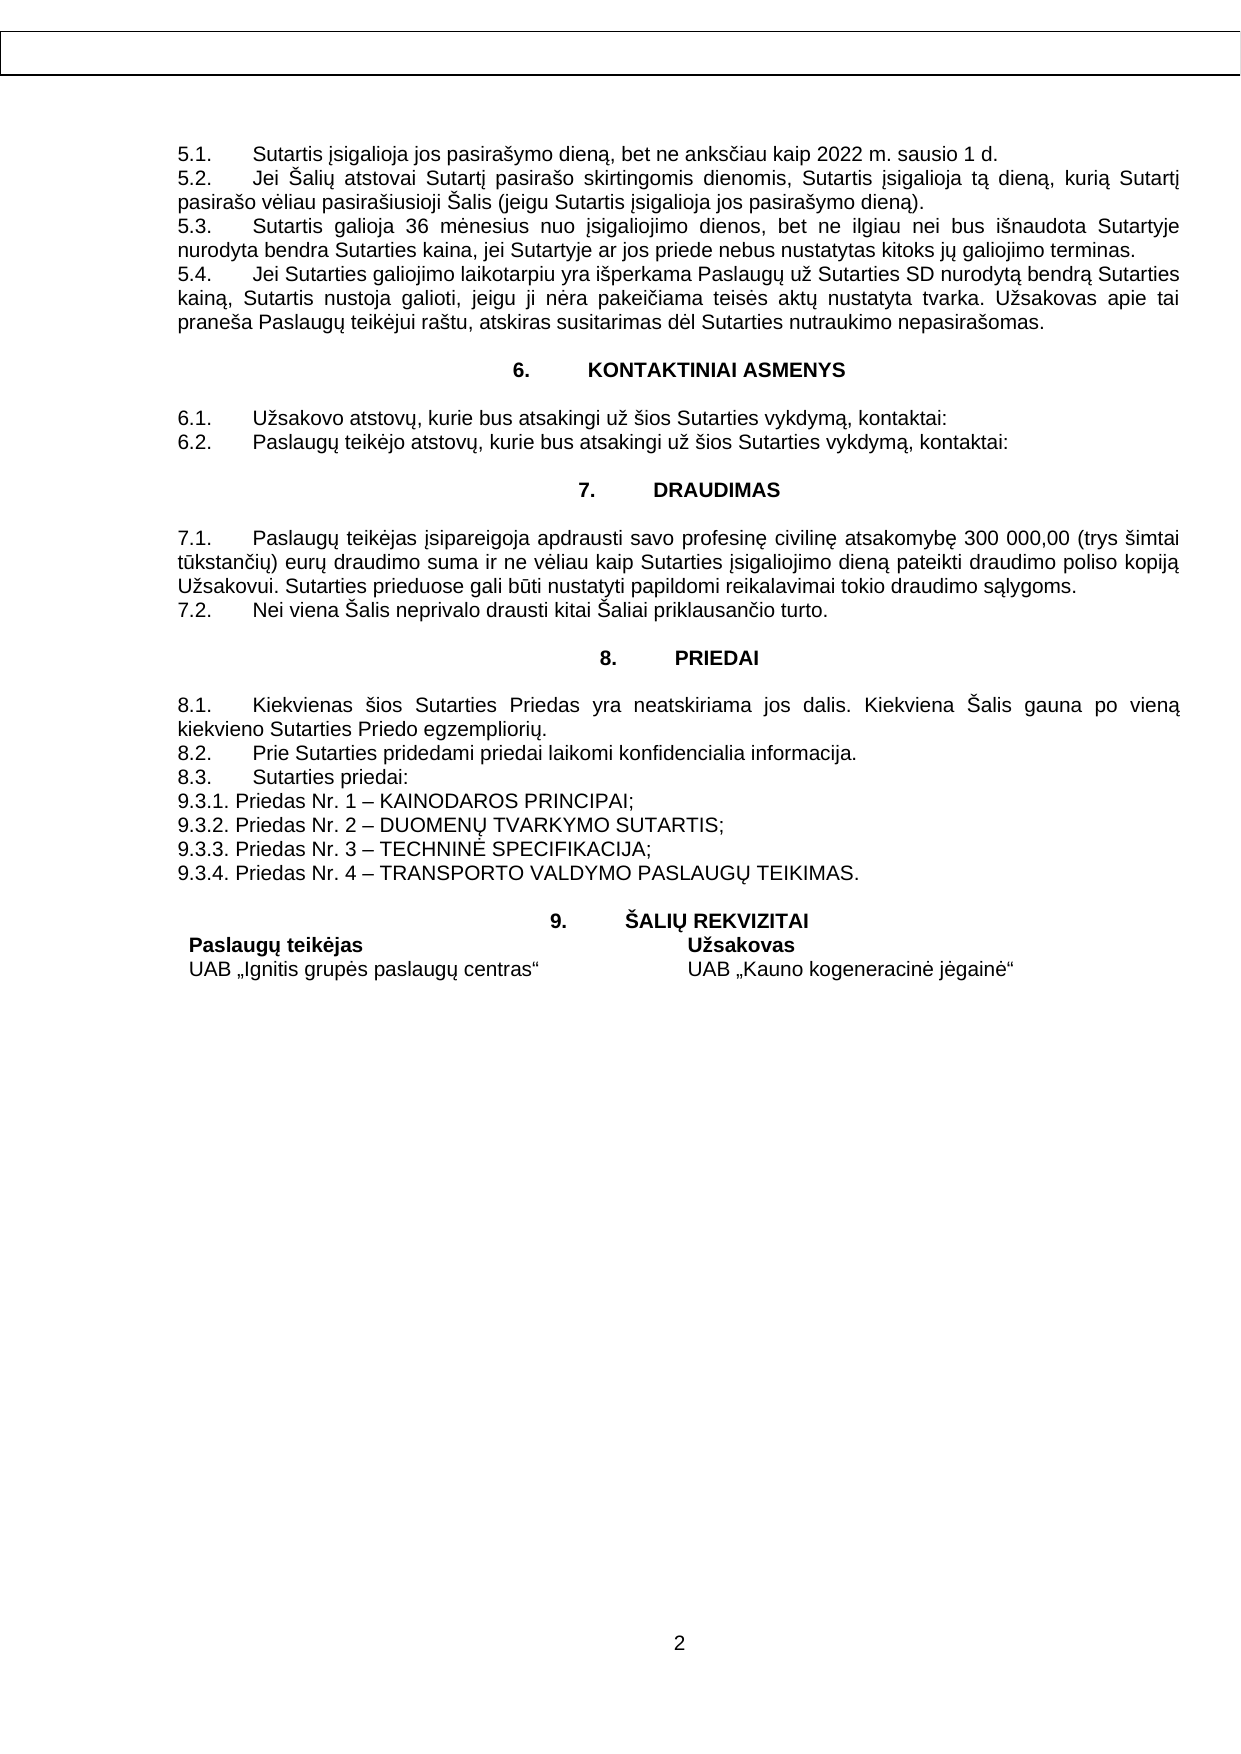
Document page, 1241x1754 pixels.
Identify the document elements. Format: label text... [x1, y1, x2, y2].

list Nei viena Šalis neprivalo drausti kitai Šaliai priklausančio turto. [177, 597, 1181, 621]
list 9.3.3. Priedas Nr. 3 – TECHNINĖ SPECIFIKACIJA; [177, 837, 1181, 861]
list DRAUDIMAS [177, 478, 1181, 502]
table_header Užsakovas UAB „Kauno kogeneracinė jėgainė“ [676, 933, 1175, 1361]
list Kiekvienas šios Sutarties Priedas yra neatskiriama jos dalis. Kiekviena Šalis gauna po vieną kiekvieno Sutarties Priedo egzempliorių. [177, 693, 1181, 741]
list 9.3.2. Priedas Nr. 2 – DUOMENŲ TVARKYMO SUTARTIS; [177, 813, 1181, 837]
list Jei Sutarties galiojimo laikotarpiu yra išperkama Paslaugų už Sutarties SD nurodytą bendrą Sutarties kainą, Sutartis nustoja galioti, jeigu ji nėra pakeičiama teisės aktų nustatyta tvarka. Užsakovas apie tai praneša Paslaugų teikėjui raštu, atskiras susitarimas dėl Sutarties nutraukimo nepasirašomas. [177, 262, 1181, 334]
list Jei Šalių atstovai Sutartį pasirašo skirtingomis dienomis, Sutartis įsigalioja tą dieną, kurią Sutartį pasirašo vėliau pasirašiusioji Šalis (jeigu Sutartis įsigalioja jos pasirašymo dieną). [177, 166, 1181, 214]
list Sutartis įsigalioja jos pasirašymo dieną, bet ne anksčiau kaip 2022 m. sausio 1 d. [177, 142, 1181, 166]
list Sutartis galioja 36 mėnesius nuo įsigaliojimo dienos, bet ne ilgiau nei bus išnaudota Sutartyje nurodyta bendra Sutarties kaina, jei Sutartyje ar jos priede nebus nustatytas kitoks jų galiojimo terminas. [177, 214, 1181, 262]
list Prie Sutarties pridedami priedai laikomi konfidencialia informacija. [177, 741, 1181, 765]
list PRIEDAI [177, 645, 1181, 669]
list 9.3.1. Priedas Nr. 1 – KAINODAROS PRINCIPAI; [177, 789, 1181, 813]
list Sutarties priedai: [177, 765, 1181, 789]
list Užsakovo atstovų, kurie bus atsakingi už šios Sutarties vykdymą, kontaktai: [177, 406, 1181, 430]
list ŠALIŲ REKVIZITAI [177, 909, 1181, 933]
list KONTAKTINIAI ASMENYS [177, 358, 1181, 382]
list 9.3.4. Priedas Nr. 4 – TRANSPORTO VALDYMO PASLAUGŲ TEIKIMAS. [177, 861, 1181, 885]
table_header Paslaugų teikėjas UAB „Ignitis grupės paslaugų centras“ [177, 933, 676, 1361]
list Paslaugų teikėjas įsipareigoja apdrausti savo profesinę civilinę atsakomybę 300 000,00 (trys šimtai tūkstančių) eurų draudimo suma ir ne vėliau kaip Sutarties įsigaliojimo dieną pateikti draudimo poliso kopiją Užsakovui. Sutarties prieduose gali būti nustatyti papildomi reikalavimai tokio draudimo sąlygoms. [177, 526, 1181, 597]
list Paslaugų teikėjo atstovų, kurie bus atsakingi už šios Sutarties vykdymą, kontaktai: [177, 430, 1181, 454]
